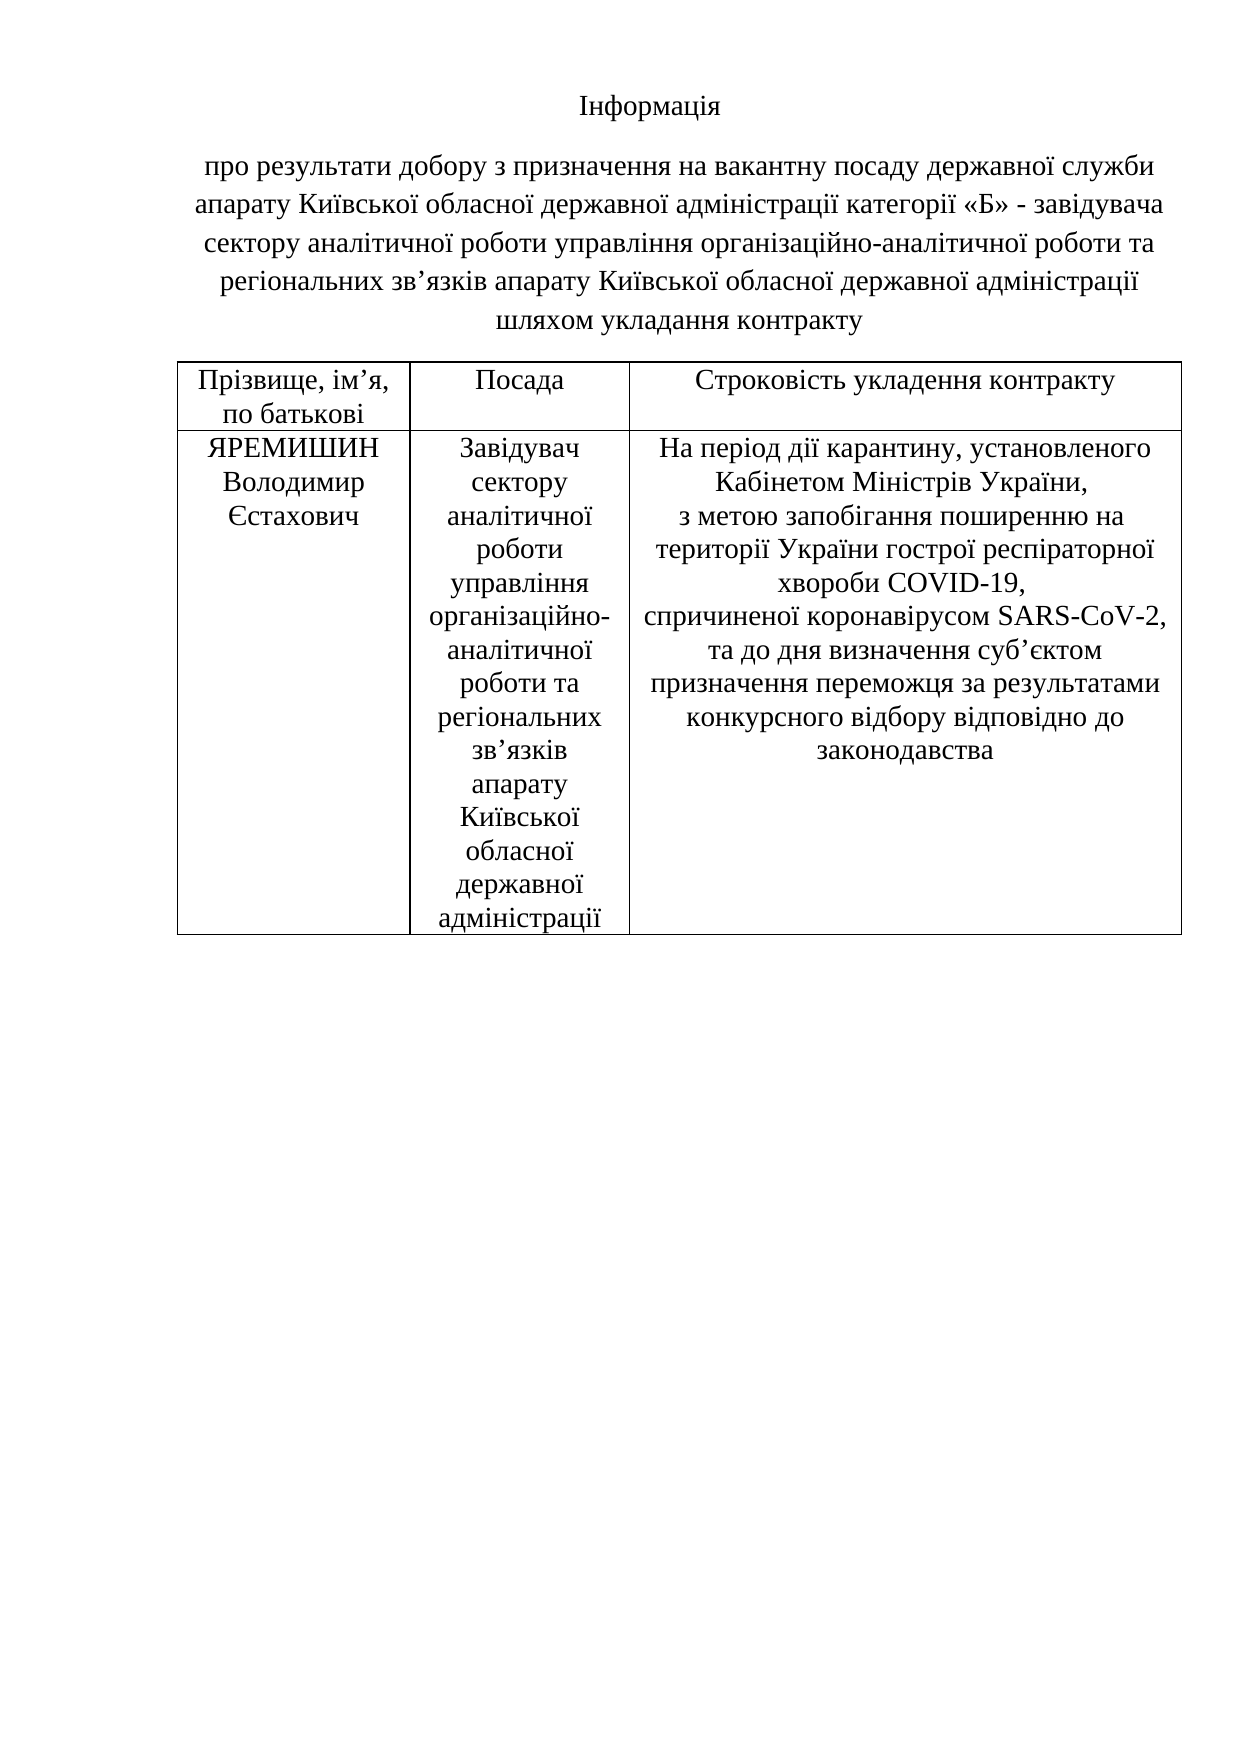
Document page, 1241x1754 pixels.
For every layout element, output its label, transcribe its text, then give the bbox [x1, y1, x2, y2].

table_cell Завідувач сектору аналітичної роботи управління організаційно-аналітичної роботи та регіональних зв’язків апарату Київської обласної державної адміністрації [411, 431, 629, 934]
table_header Строковість укладення контракту [630, 363, 1181, 429]
text Інформація [148, 88, 1152, 122]
table_cell ЯРЕМИШИН Володимир Єстахович [178, 431, 409, 934]
text про результати добору з призначення на вакантну посаду державної служби апарату Київської обласної державної адміністрації категорії «Б» - завідувача сектору аналітичної роботи управління організаційно-аналітичної роботи та регіональних зв’язків апарату Київської обласної державної адміністрації шляхом укладання контракту [177, 148, 1181, 336]
table_header Посада [411, 363, 629, 429]
table_cell На період дії карантину, установленого Кабінетом Міністрів України, з метою запобігання поширенню на території України гострої респіраторної хвороби COVID-19, спричиненої коронавірусом SARS-CoV-2, та до дня визначення суб’єктом призначення переможця за результатами конкурсного відбору відповідно до законодавства [630, 431, 1181, 934]
table_header Прізвище, ім’я, по батькові [178, 363, 409, 429]
